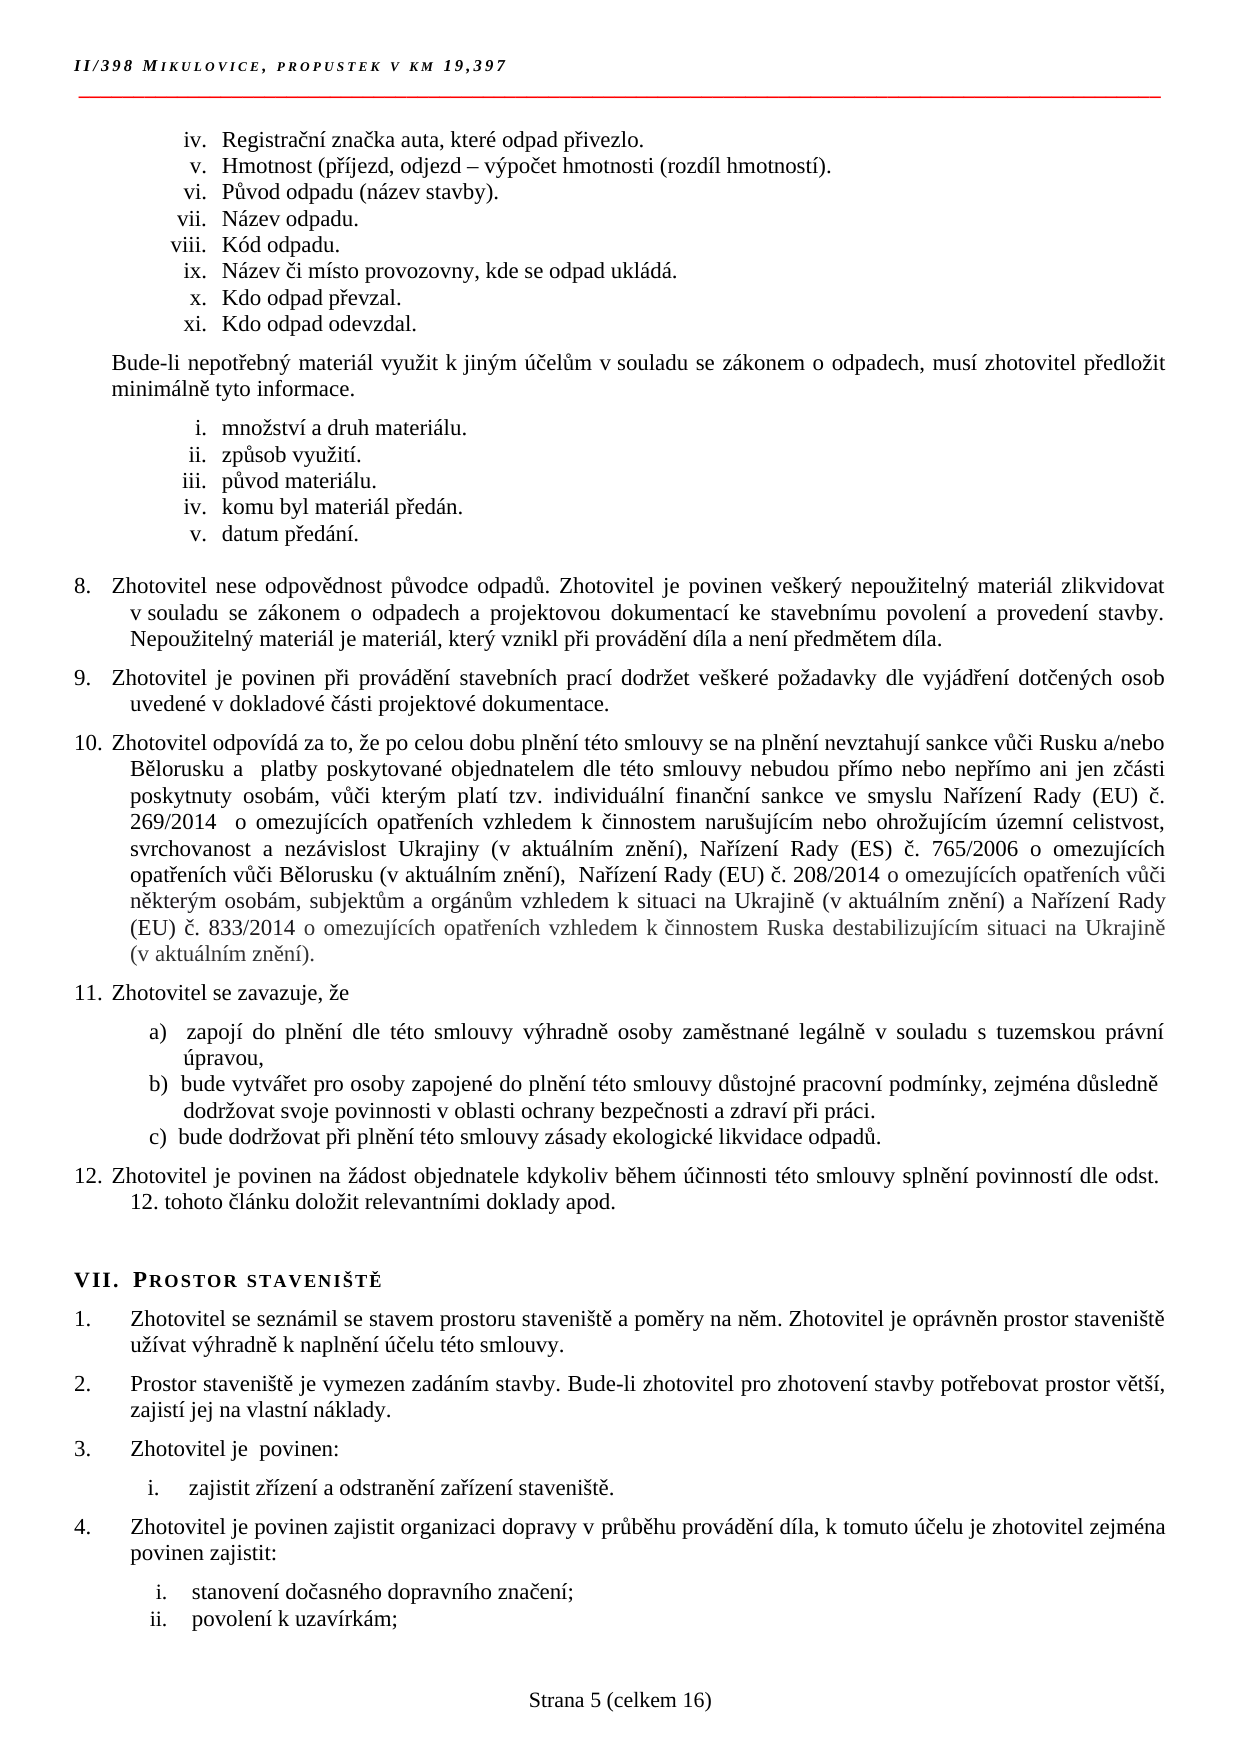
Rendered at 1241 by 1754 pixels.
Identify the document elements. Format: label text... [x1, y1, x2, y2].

list Kdo odpad převzal. [207, 284, 1166, 310]
list Zhotovitel se zavazuje, že [74, 979, 1166, 1005]
list Zhotovitel se seznámil se stavem prostoru staveniště a poměry na něm. Zhotovitel je oprávněn prostor staveniště užívat výhradně k naplnění účelu této smlouvy. [74, 1305, 1166, 1358]
list datum předání. [207, 520, 1166, 546]
list Kód odpadu. [207, 231, 1166, 257]
list Zhotovitel nese odpovědnost původce odpadů. Zhotovitel je povinen veškerý nepoužitelný materiál zlikvidovat v souladu se zákonem o odpadech a projektovou dokumentací ke stavebnímu povolení a provedení stavby. Nepoužitelný materiál je materiál, který vznikl při provádění díla a není předmětem díla. [74, 572, 1166, 651]
list Prostor staveniště je vymezen zadáním stavby. Bude-li zhotovitel pro zhotovení stavby potřebovat prostor větší, zajistí jej na vlastní náklady. [74, 1370, 1166, 1423]
list komu byl materiál předán. [207, 493, 1166, 520]
list Zhotovitel je povinen při provádění stavebních prací dodržet veškeré požadavky dle vyjádření dotčených osob uvedené v dokladové části projektové dokumentace. [74, 664, 1166, 717]
list Registrační značka auta, které odpad přivezlo. [207, 126, 1166, 152]
list původ materiálu. [207, 467, 1166, 493]
list Původ odpadu (název stavby). [207, 178, 1166, 205]
list množství a druh materiálu. [207, 414, 1166, 441]
list b) bude vytvářet pro osoby zapojené do plnění této smlouvy důstojné pracovní podmínky, zejména důsledně dodržovat svoje povinnosti v oblasti ochrany bezpečnosti a zdraví při práci. [149, 1070, 1166, 1123]
list Název odpadu. [207, 205, 1166, 231]
list stanovení dočasného dopravního značení; [167, 1578, 1166, 1604]
list Zhotovitel je povinen zajistit organizaci dopravy v průběhu provádění díla, k tomuto účelu je zhotovitel zejména povinen zajistit: [74, 1513, 1166, 1566]
list Zhotovitel je povinen: [74, 1435, 1166, 1462]
list způsob využití. [207, 441, 1166, 467]
list a) zapojí do plnění dle této smlouvy výhradně osoby zaměstnané legálně v souladu s tuzemskou právní úpravou, [149, 1018, 1166, 1070]
list Hmotnost (příjezd, odjezd – výpočet hmotnosti (rozdíl hmotností). [207, 152, 1166, 178]
list Zhotovitel je povinen na žádost objednatele kdykoliv během účinnosti této smlouvy splnění povinností dle odst. 12. tohoto článku doložit relevantními doklady apod. [74, 1162, 1166, 1215]
text Bude-li nepotřebný materiál využit k jiným účelům v souladu se zákonem o odpadech, musí zhotovitel předložit minimálně tyto informace. [111, 349, 1166, 402]
list zajistit zřízení a odstranění zařízení staveniště. [149, 1474, 1166, 1501]
list povolení k uzavírkám; [167, 1604, 1166, 1631]
list Kdo odpad odevzdal. [207, 310, 1166, 337]
list Zhotovitel odpovídá za to, že po celou dobu plnění této smlouvy se na plnění nevztahují sankce vůči Rusku a/nebo Bělorusku a platby poskytované objednatelem dle této smlouvy nebudou přímo nebo nepřímo ani jen zčásti poskytnuty osobám, vůči kterým platí tzv. individuální finanční sankce ve smyslu Nařízení Rady (EU) č. 269/2014 o omezujících opatřeních vzhledem k činnostem narušujícím nebo ohrožujícím územní celistvost, svrchovanost a nezávislost Ukrajiny (v aktuálním znění), Nařízení Rady (ES) č. 765/2006 o omezujících opatřeních vůči Bělorusku (v aktuálním znění), Nařízení Rady (EU) č. 208/2014 o omezujících opatřeních vůči některým osobám, subjektům a orgánům vzhledem k situaci na Ukrajině (v aktuálním znění) a Nařízení Rady (EU) č. 833/2014 o omezujících opatřeních vzhledem k činnostem Ruska destabilizujícím situaci na Ukrajině (v aktuálním znění). [74, 729, 1166, 966]
list c) bude dodržovat při plnění této smlouvy zásady ekologické likvidace odpadů. [149, 1123, 1166, 1149]
list Prostor staveniště [74, 1266, 1166, 1292]
list Název či místo provozovny, kde se odpad ukládá. [207, 257, 1166, 284]
